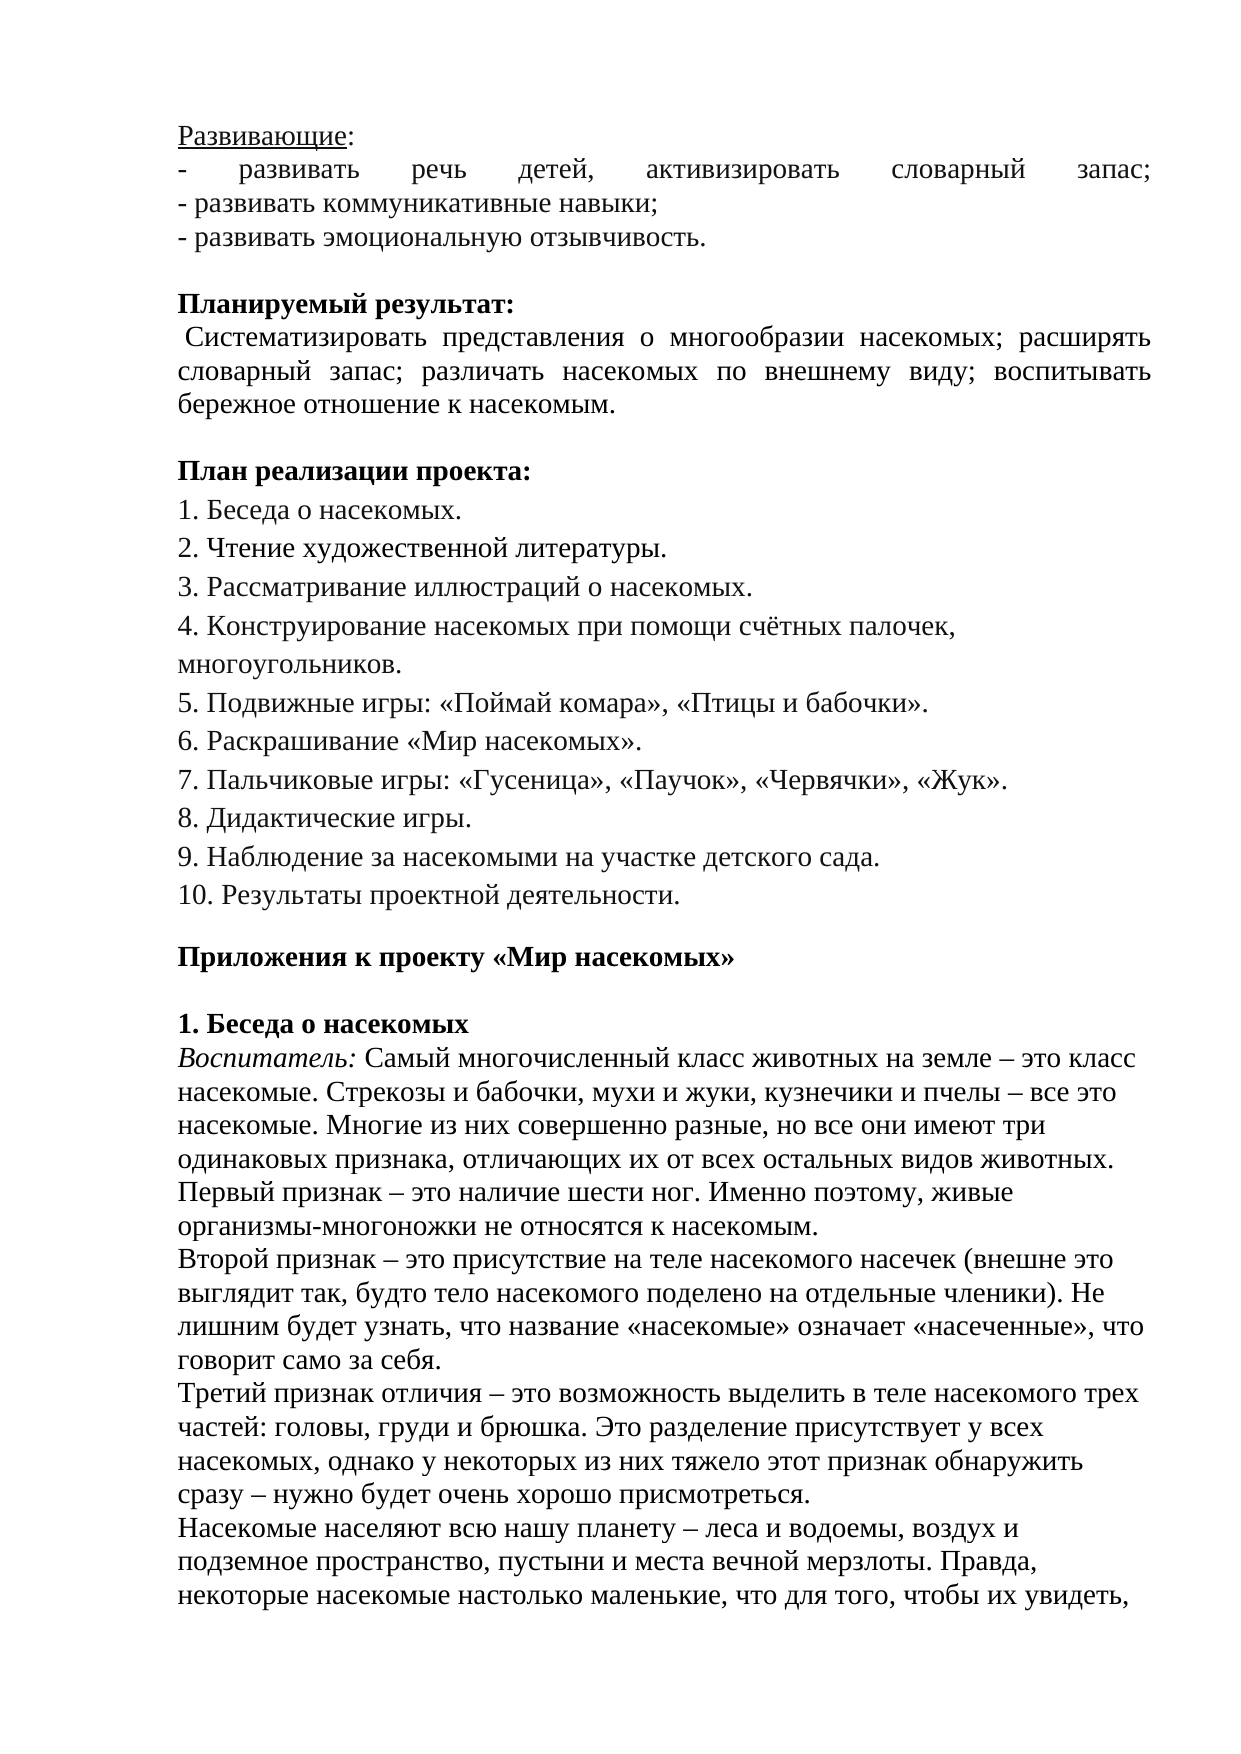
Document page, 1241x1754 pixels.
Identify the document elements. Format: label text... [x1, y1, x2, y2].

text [177, 939, 1152, 1610]
text Систематизировать представления о многообразии насекомых; расширять словарный запас; различать насекомых по внешнему виду; воспитывать бережное отношение к насекомым. [177, 319, 1152, 420]
text - развивать эмоциональную отзывчивость. [177, 219, 1152, 252]
text Планируемый результат: [177, 286, 1152, 319]
text Развивающие: - развивать речь детей, активизировать словарный запас; - развивать коммуникативные навыки; [177, 118, 1152, 219]
text План реализации проекта: 1. Беседа о насекомых. 2. Чтение художественной литературы. 3. Рассматривание иллюстраций о насекомых. 4. Конструирование насекомых при помощи счётных палочек, многоугольников. 5. Подвижные игры: «Поймай комара», «Птицы и бабочки». 6. Раскрашивание «Мир насекомых». 7. Пальчиковые игры: «Гусеница», «Паучок», «Червячки», «Жук». 8. Дидактические игры. 9. Наблюдение за насекомыми на участке детского сада. 10. Результаты проектной деятельности. [177, 453, 1152, 911]
